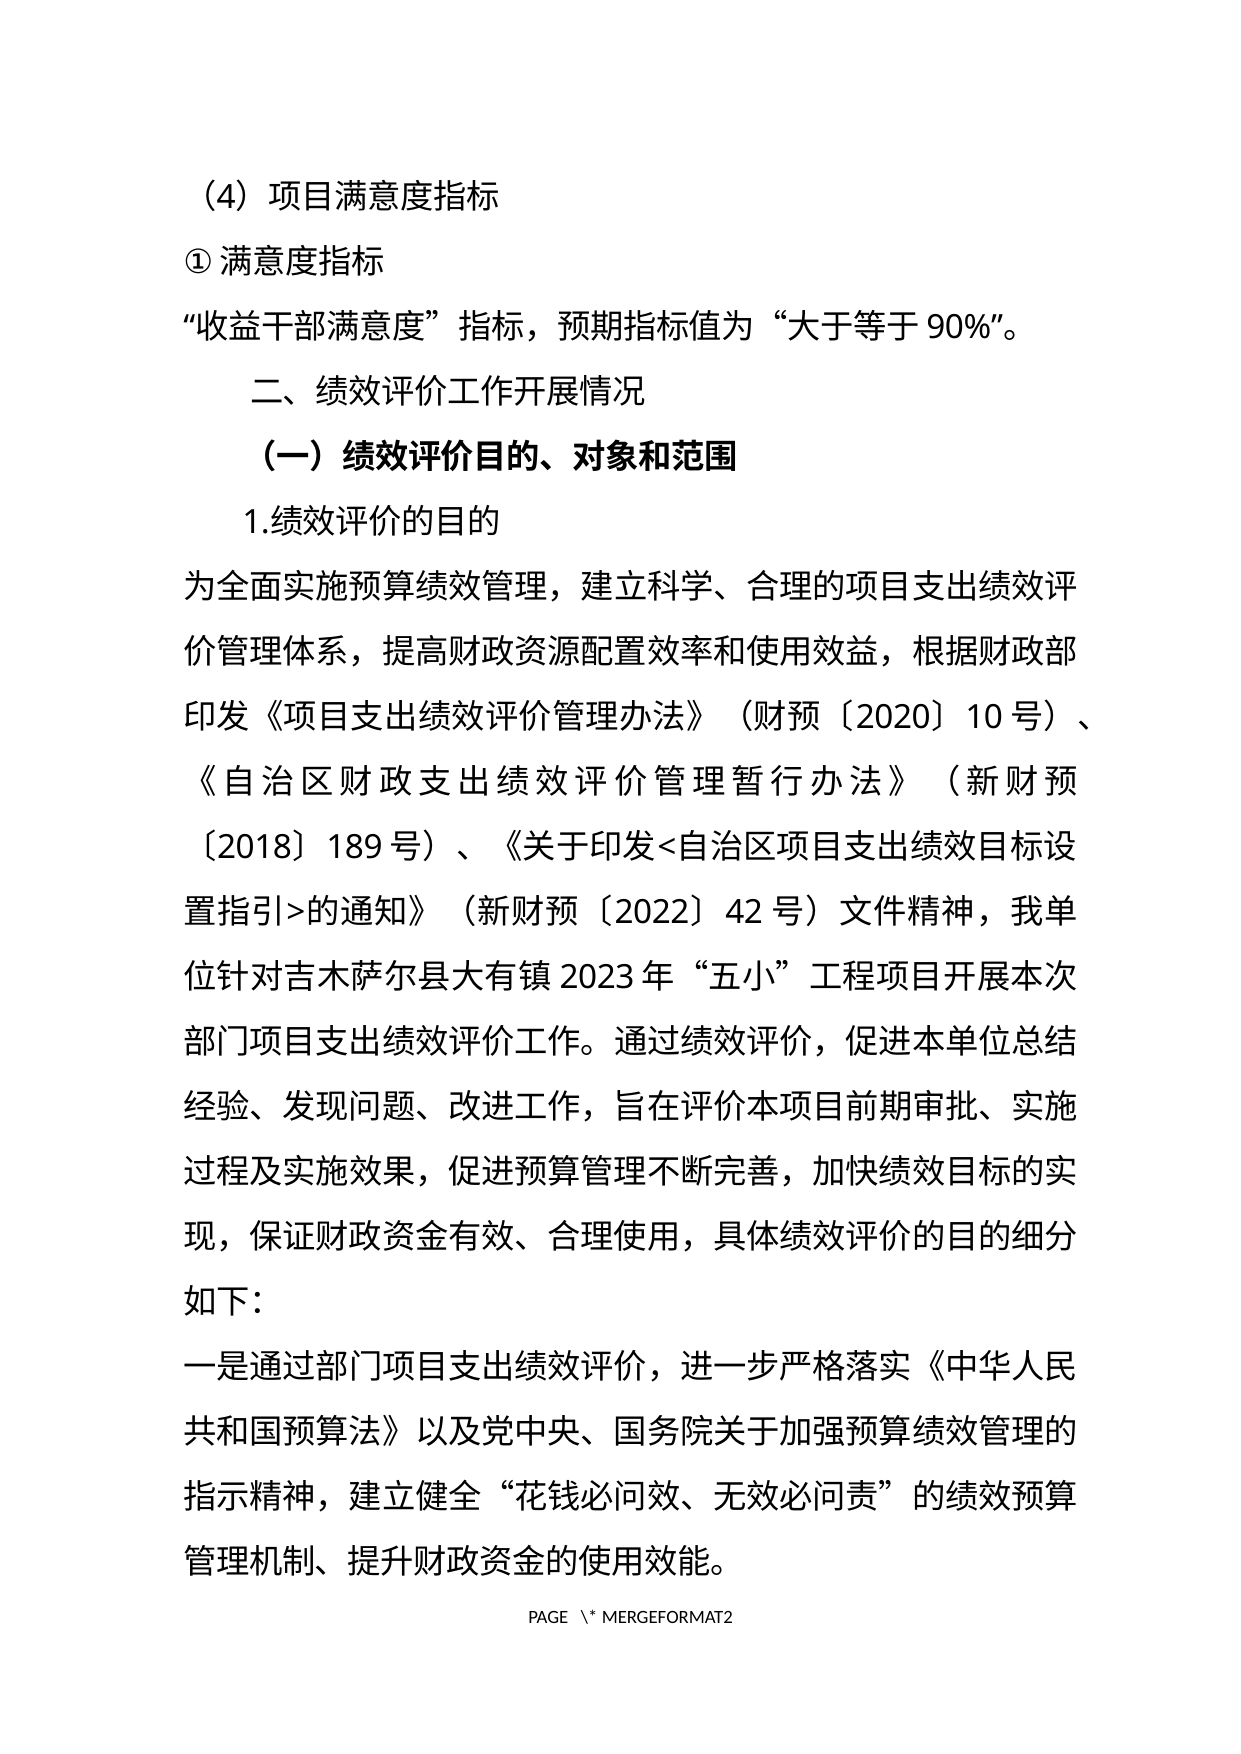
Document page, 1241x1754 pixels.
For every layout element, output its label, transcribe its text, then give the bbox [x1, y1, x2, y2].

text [183, 487, 1078, 1592]
text （一）绩效评价目的、对象和范围 [183, 422, 1078, 487]
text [183, 162, 1078, 357]
text 二、绩效评价工作开展情况 [183, 357, 1078, 422]
